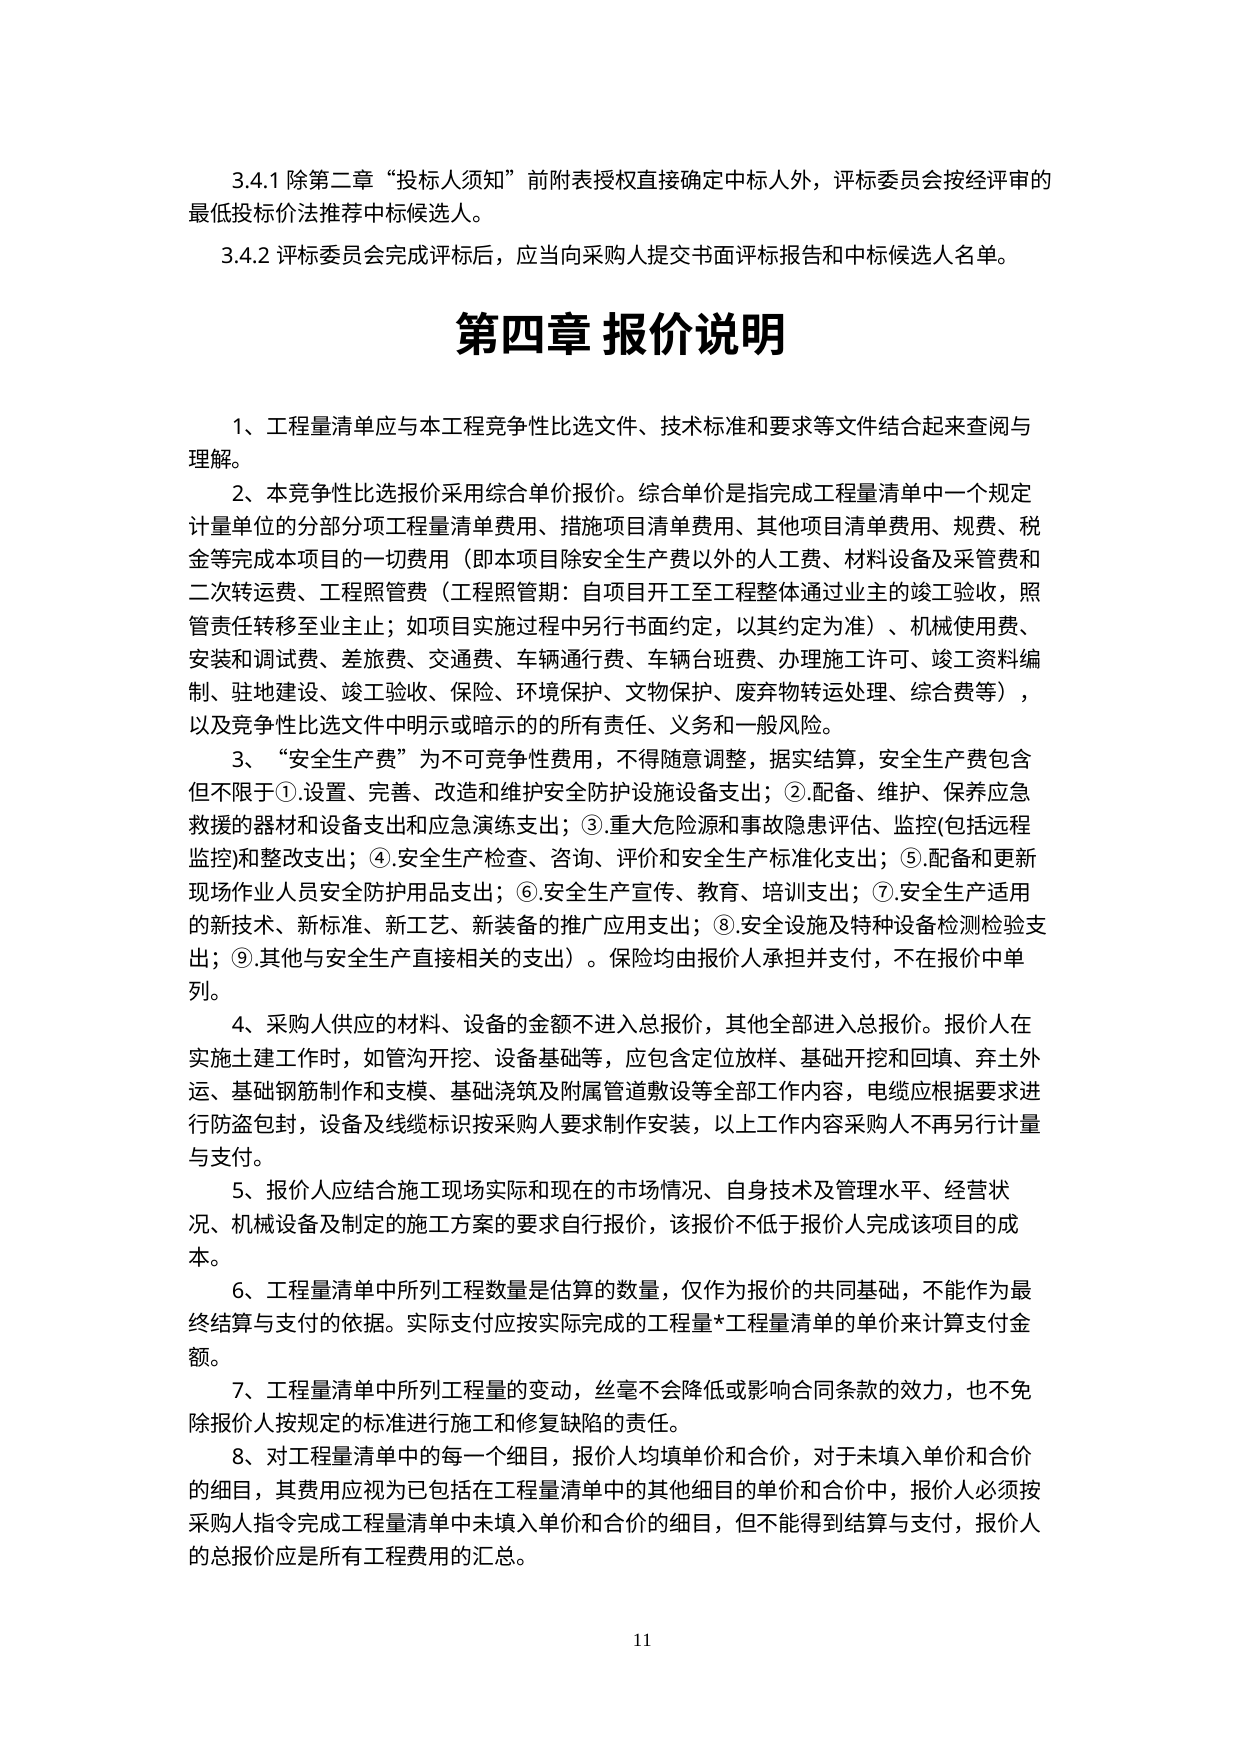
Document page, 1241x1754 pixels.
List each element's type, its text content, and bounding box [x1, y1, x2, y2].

text 1、工程量清单应与本工程竞争性比选文件、技术标准和要求等文件结合起来查阅与理解。 [188, 408, 1052, 475]
text 第四章 报价说明 [188, 298, 1052, 364]
text 4、采购人供应的材料、设备的金额不进入总报价，其他全部进入总报价。报价人在实施土建工作时，如管沟开挖、设备基础等，应包含定位放样、基础开挖和回填、弃土外运、基础钢筋制作和支模、基础浇筑及附属管道敷设等全部工作内容，电缆应根据要求进行防盗包封，设备及线缆标识按采购人要求制作安装，以上工作内容采购人不再另行计量与支付。 [188, 1007, 1052, 1173]
text 2、本竞争性比选报价采用综合单价报价。综合单价是指完成工程量清单中一个规定计量单位的分部分项工程量清单费用、措施项目清单费用、其他项目清单费用、规费、税金等完成本项目的一切费用（即本项目除安全生产费以外的人工费、材料设备及采管费和二次转运费、工程照管费（工程照管期：自项目开工至工程整体通过业主的竣工验收，照管责任转移至业主止；如项目实施过程中另行书面约定，以其约定为准）、机械使用费、安装和调试费、差旅费、交通费、车辆通行费、车辆台班费、办理施工许可、竣工资料编制、驻地建设、竣工验收、保险、环境保护、文物保护、废弃物转运处理、综合费等），以及竞争性比选文件中明示或暗示的的所有责任、义务和一般风险。 [188, 475, 1052, 741]
text 6、工程量清单中所列工程数量是估算的数量，仅作为报价的共同基础，不能作为最终结算与支付的依据。实际支付应按实际完成的工程量*工程量清单的单价来计算支付金额。 [188, 1272, 1052, 1372]
text 7、工程量清单中所列工程量的变动，丝毫不会降低或影响合同条款的效力，也不免除报价人按规定的标准进行施工和修复缺陷的责任。 [188, 1372, 1052, 1439]
text 8、对工程量清单中的每一个细目，报价人均填单价和合价，对于未填入单价和合价的细目，其费用应视为已包括在工程量清单中的其他细目的单价和合价中，报价人必须按采购人指令完成工程量清单中未填入单价和合价的细目，但不能得到结算与支付，报价人的总报价应是所有工程费用的汇总。 [188, 1439, 1052, 1572]
text 3.4.1 除第二章“投标人须知”前附表授权直接确定中标人外，评标委员会按经评审的最低投标价法推荐中标候选人。 [188, 162, 1052, 229]
text 3.4.2 评标委员会完成评标后，应当向采购人提交书面评标报告和中标候选人名单。 [188, 237, 1052, 270]
text 3、“安全生产费”为不可竞争性费用，不得随意调整，据实结算，安全生产费包含但不限于①.设置、完善、改造和维护安全防护设施设备支出；②.配备、维护、保养应急救援的器材和设备支出和应急演练支出；③.重大危险源和事故隐患评估、监控(包括远程监控)和整改支出；④.安全生产检查、咨询、评价和安全生产标准化支出；⑤.配备和更新现场作业人员安全防护用品支出；⑥.安全生产宣传、教育、培训支出；⑦.安全生产适用的新技术、新标准、新工艺、新装备的推广应用支出；⑧.安全设施及特种设备检测检验支出；⑨.其他与安全生产直接相关的支出）。保险均由报价人承担并支付，不在报价中单列。 [188, 741, 1052, 1007]
text 5、报价人应结合施工现场实际和现在的市场情况、自身技术及管理水平、经营状况、机械设备及制定的施工方案的要求自行报价，该报价不低于报价人完成该项目的成本。 [188, 1173, 1052, 1272]
